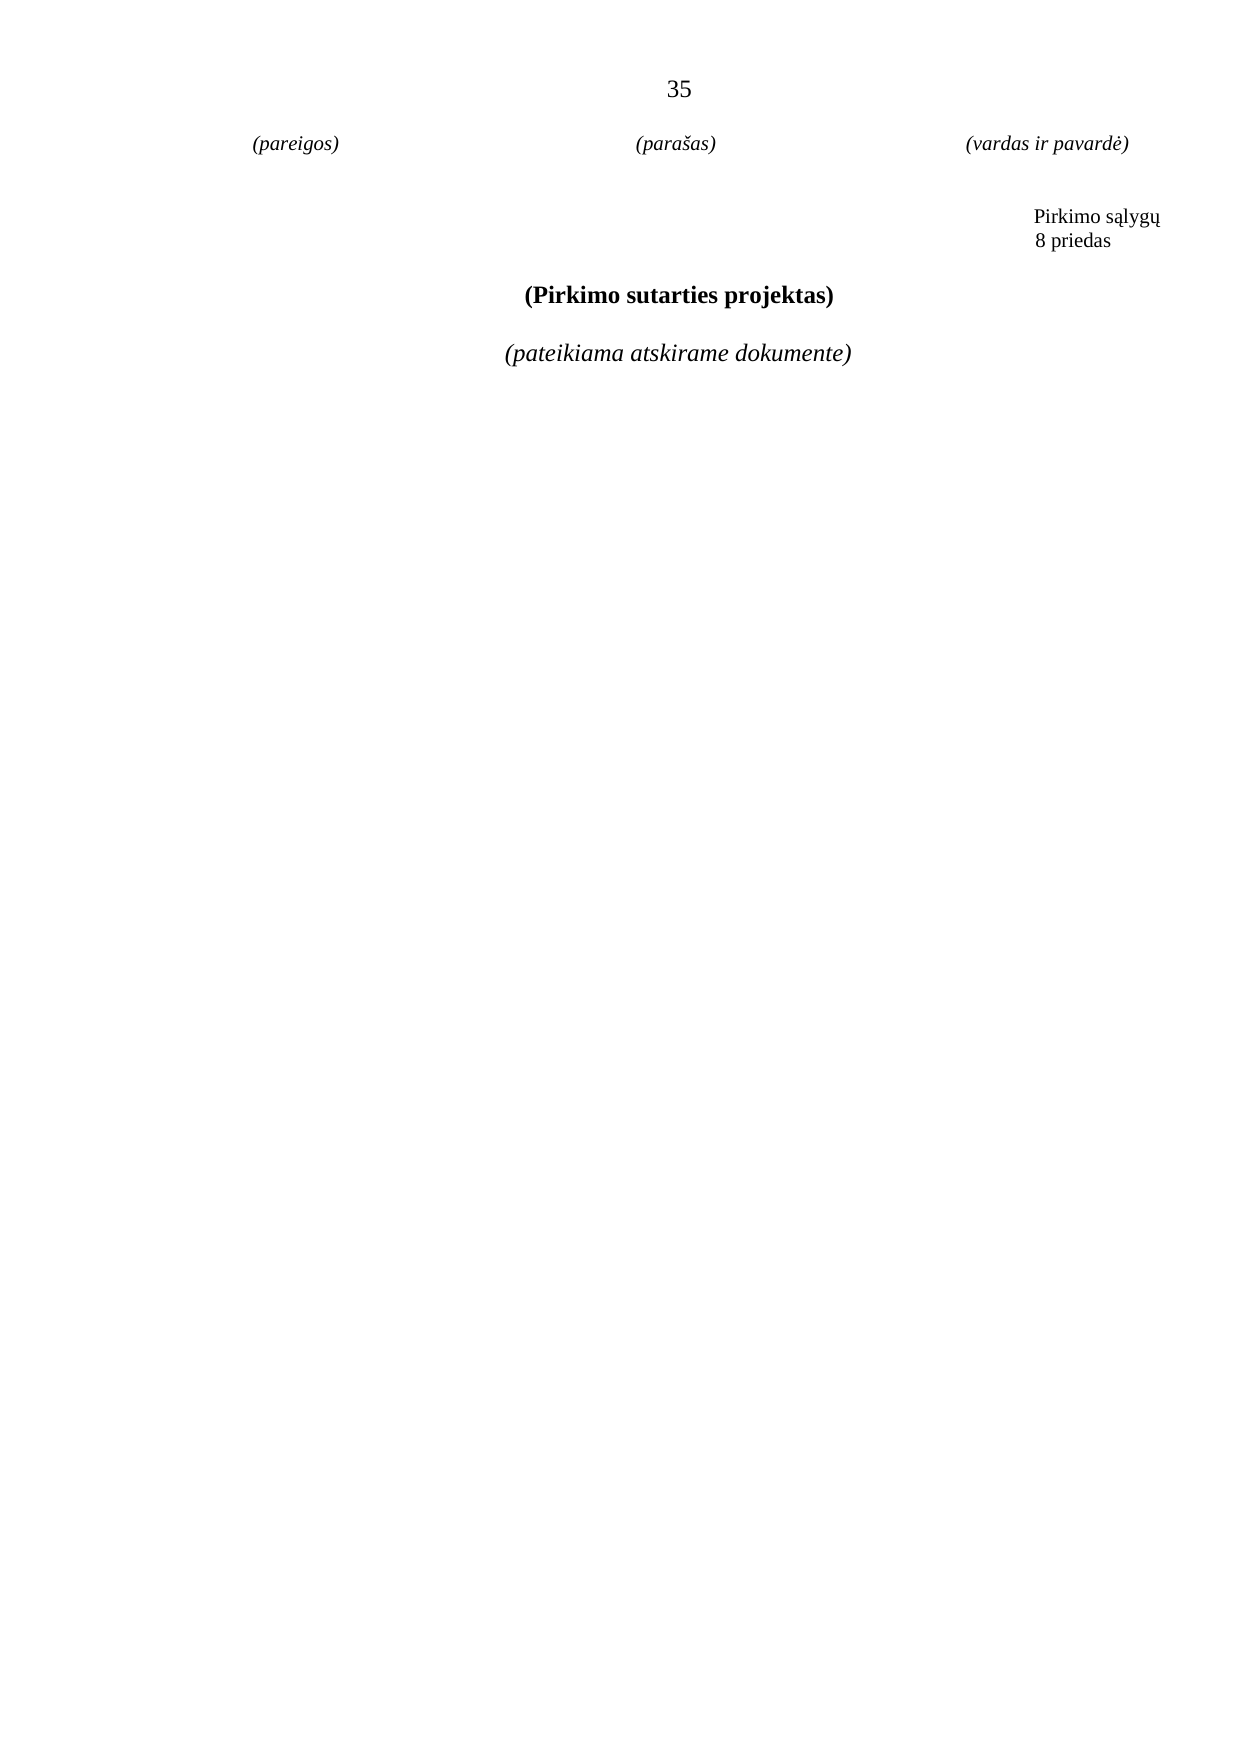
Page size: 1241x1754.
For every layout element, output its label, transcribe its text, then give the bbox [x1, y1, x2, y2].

text (pateikiama atskirame dokumente) [177, 338, 1181, 367]
text 8 priedas [177, 228, 1181, 252]
text (Pirkimo sutarties projektas) [177, 280, 1181, 309]
text Pirkimo sąlygų [177, 203, 1181, 228]
text (pareigos) (parašas) (vardas ir pavardė) [177, 131, 1181, 155]
